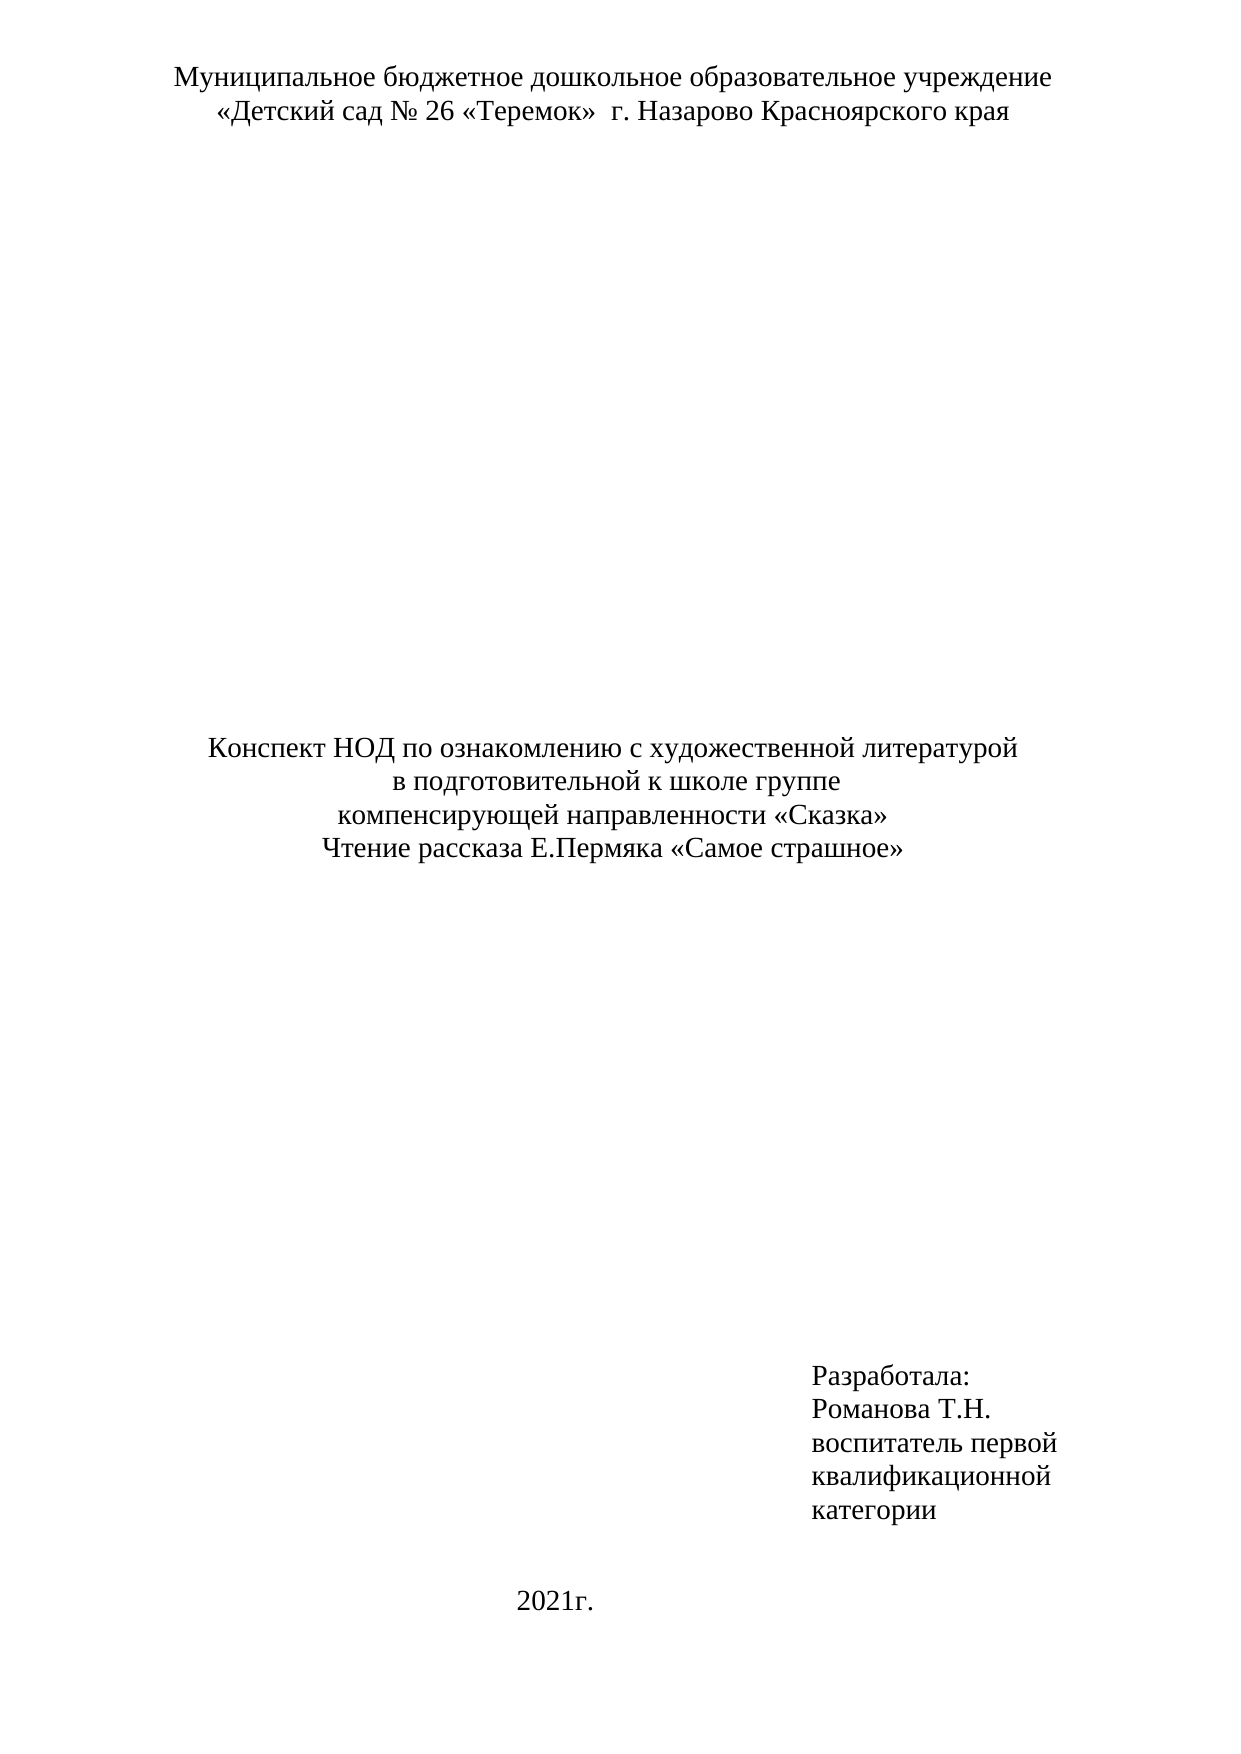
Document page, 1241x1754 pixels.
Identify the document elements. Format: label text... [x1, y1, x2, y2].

text 2021г. [443, 1583, 1152, 1617]
text воспитатель первой [738, 1425, 1152, 1458]
text в подготовительной к школе группе [74, 763, 1152, 797]
text Разработала: [738, 1358, 1152, 1391]
text Муниципальное бюджетное дошкольное образовательное учреждение [74, 59, 1152, 93]
text Конспект НОД по ознакомлению с художественной литературой [74, 730, 1152, 763]
text Чтение рассказа Е.Пермяка «Самое страшное» [74, 831, 1152, 864]
text компенсирующей направленности «Сказка» [74, 797, 1152, 831]
text квалификационной категории [811, 1458, 1152, 1526]
text Романова Т.Н. [811, 1391, 1152, 1425]
text «Детский сад № 26 «Теремок» г. Назарово Красноярского края [74, 93, 1152, 126]
